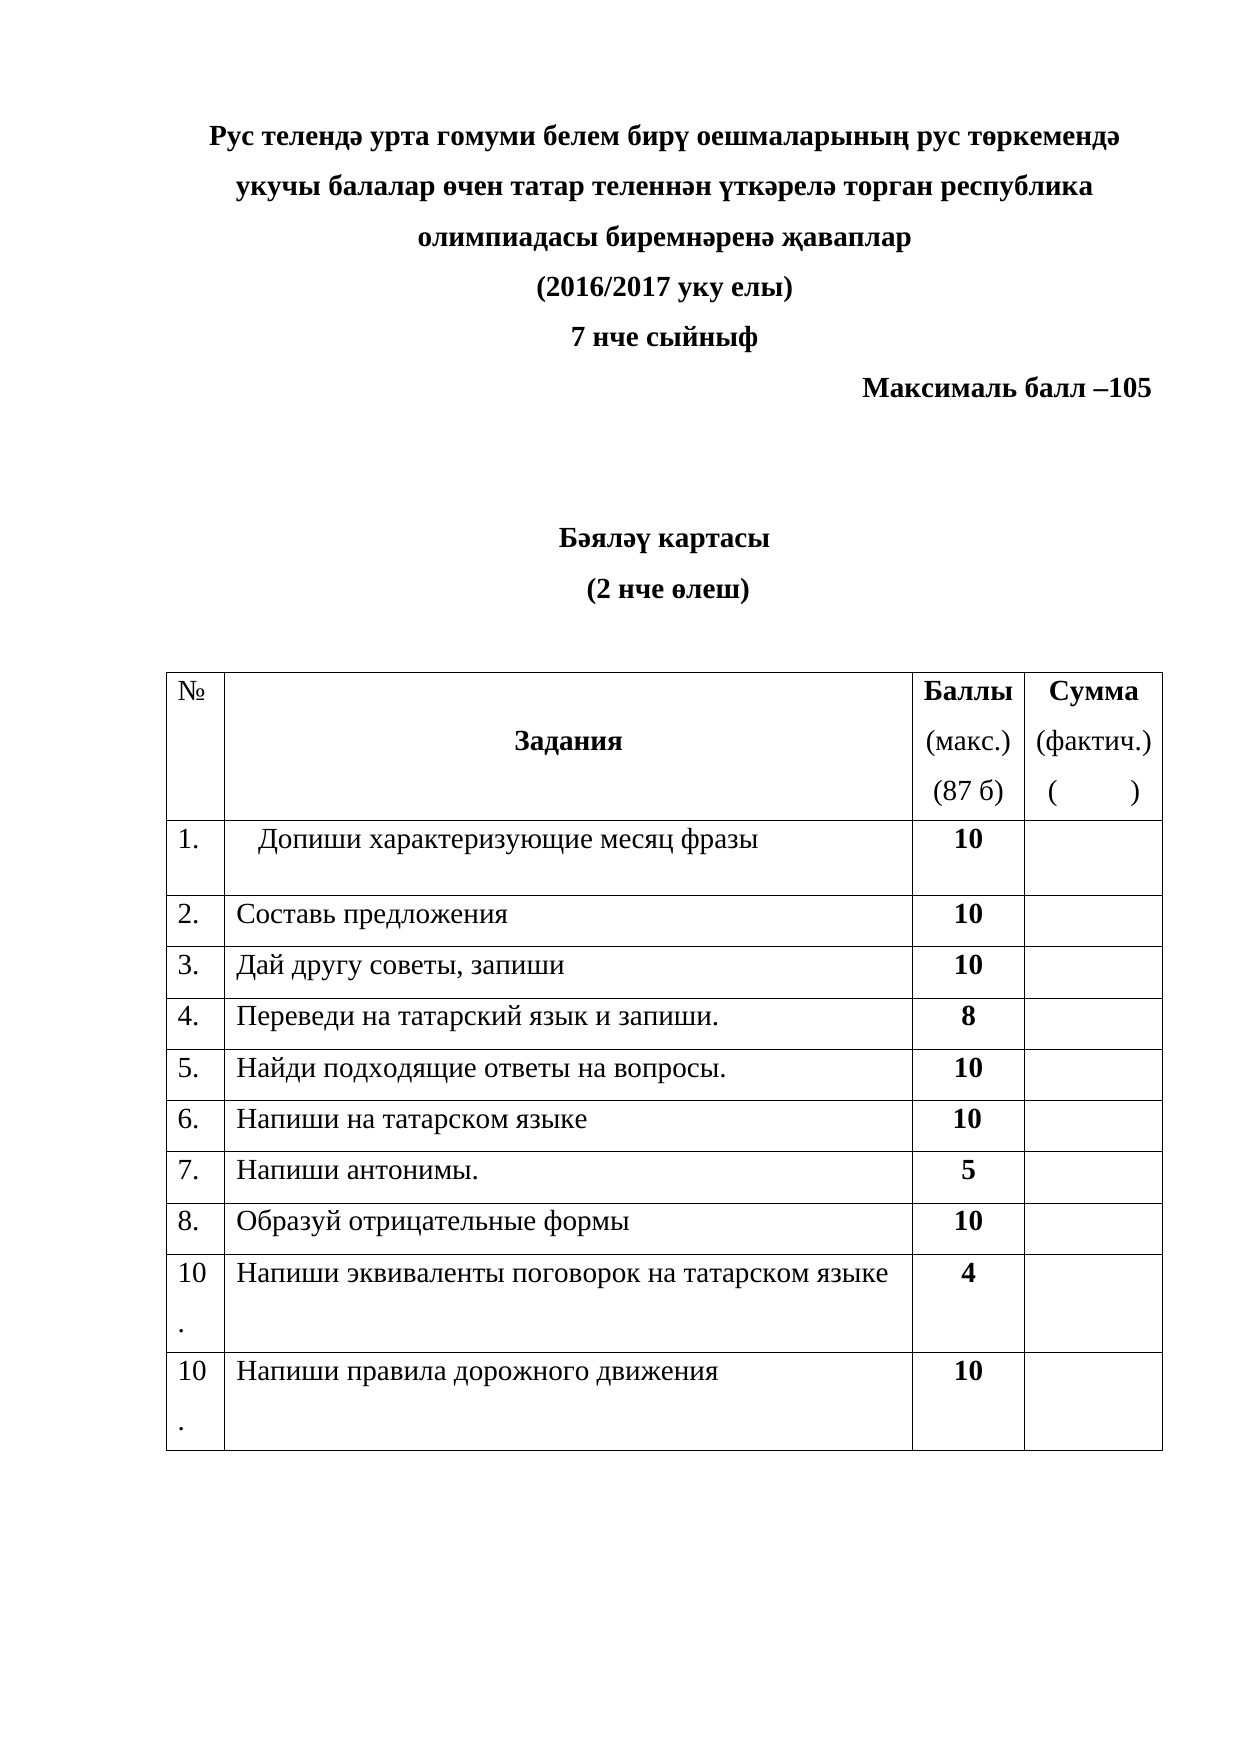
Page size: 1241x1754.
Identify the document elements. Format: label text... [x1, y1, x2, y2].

text 7 нче сыйныф [177, 319, 1152, 353]
table_cell [1025, 999, 1162, 1049]
table_header Сумма (фактич.) ( ) [1025, 673, 1162, 820]
table_cell [1025, 1101, 1162, 1151]
table_cell [1025, 821, 1162, 895]
table_cell 10 [913, 1050, 1024, 1100]
table_cell Напиши правила дорожного движения [225, 1353, 912, 1450]
table_cell [1025, 947, 1162, 997]
table_header № [167, 673, 224, 820]
table_cell [1025, 896, 1162, 946]
table_cell Напиши на татарском языке [225, 1101, 912, 1151]
table_cell 8 [913, 999, 1024, 1049]
table_cell Переведи на татарский язык и запиши. [225, 999, 912, 1049]
table_cell Напиши антонимы. [225, 1152, 912, 1202]
table_cell [1025, 1152, 1162, 1202]
table_cell 5 [913, 1152, 1024, 1202]
table_cell 4 [913, 1255, 1024, 1352]
table_header Задания [225, 673, 912, 820]
table_cell 10 [913, 1204, 1024, 1254]
table_cell 4. [167, 999, 224, 1049]
table_cell 10 [913, 896, 1024, 946]
table_cell 10. [167, 1255, 224, 1352]
table_cell Образуй отрицательные формы [225, 1204, 912, 1254]
text (2 нче өлеш) [177, 571, 1152, 604]
table_cell 1. [167, 821, 224, 895]
table_cell Найди подходящие ответы на вопросы. [225, 1050, 912, 1100]
text (2016/2017 уку елы) [177, 269, 1152, 303]
table_cell Составь предложения [225, 896, 912, 946]
table_cell 10 [913, 947, 1024, 997]
table_cell Допиши характеризующие месяц фразы [225, 821, 912, 895]
table_cell [1025, 1204, 1162, 1254]
table_cell 5. [167, 1050, 224, 1100]
table_cell 8. [167, 1204, 224, 1254]
text Рус телендә урта гомуми белем бирү оешмаларының рус төркемендә укучы балалар өчен татар теленнән үткәрелә торган республика олимпиадасы биремнәренә җаваплар [177, 118, 1152, 252]
table_cell 10 [913, 821, 1024, 895]
table_cell 10 [913, 1101, 1024, 1151]
table_cell [1025, 1050, 1162, 1100]
table_cell 10 [913, 1353, 1024, 1450]
table_cell Напиши эквиваленты поговорок на татарском языке [225, 1255, 912, 1352]
table_cell 6. [167, 1101, 224, 1151]
table_cell 2. [167, 896, 224, 946]
text Бәяләү картасы [177, 521, 1152, 554]
text Максималь балл –105 [177, 370, 1152, 403]
table_cell 7. [167, 1152, 224, 1202]
table_cell 10. [167, 1353, 224, 1450]
table_cell [1025, 1353, 1162, 1450]
table_header Баллы (макс.) (87 б) [913, 673, 1024, 820]
table_cell 3. [167, 947, 224, 997]
table_cell [1025, 1255, 1162, 1352]
table_cell Дай другу советы, запиши [225, 947, 912, 997]
